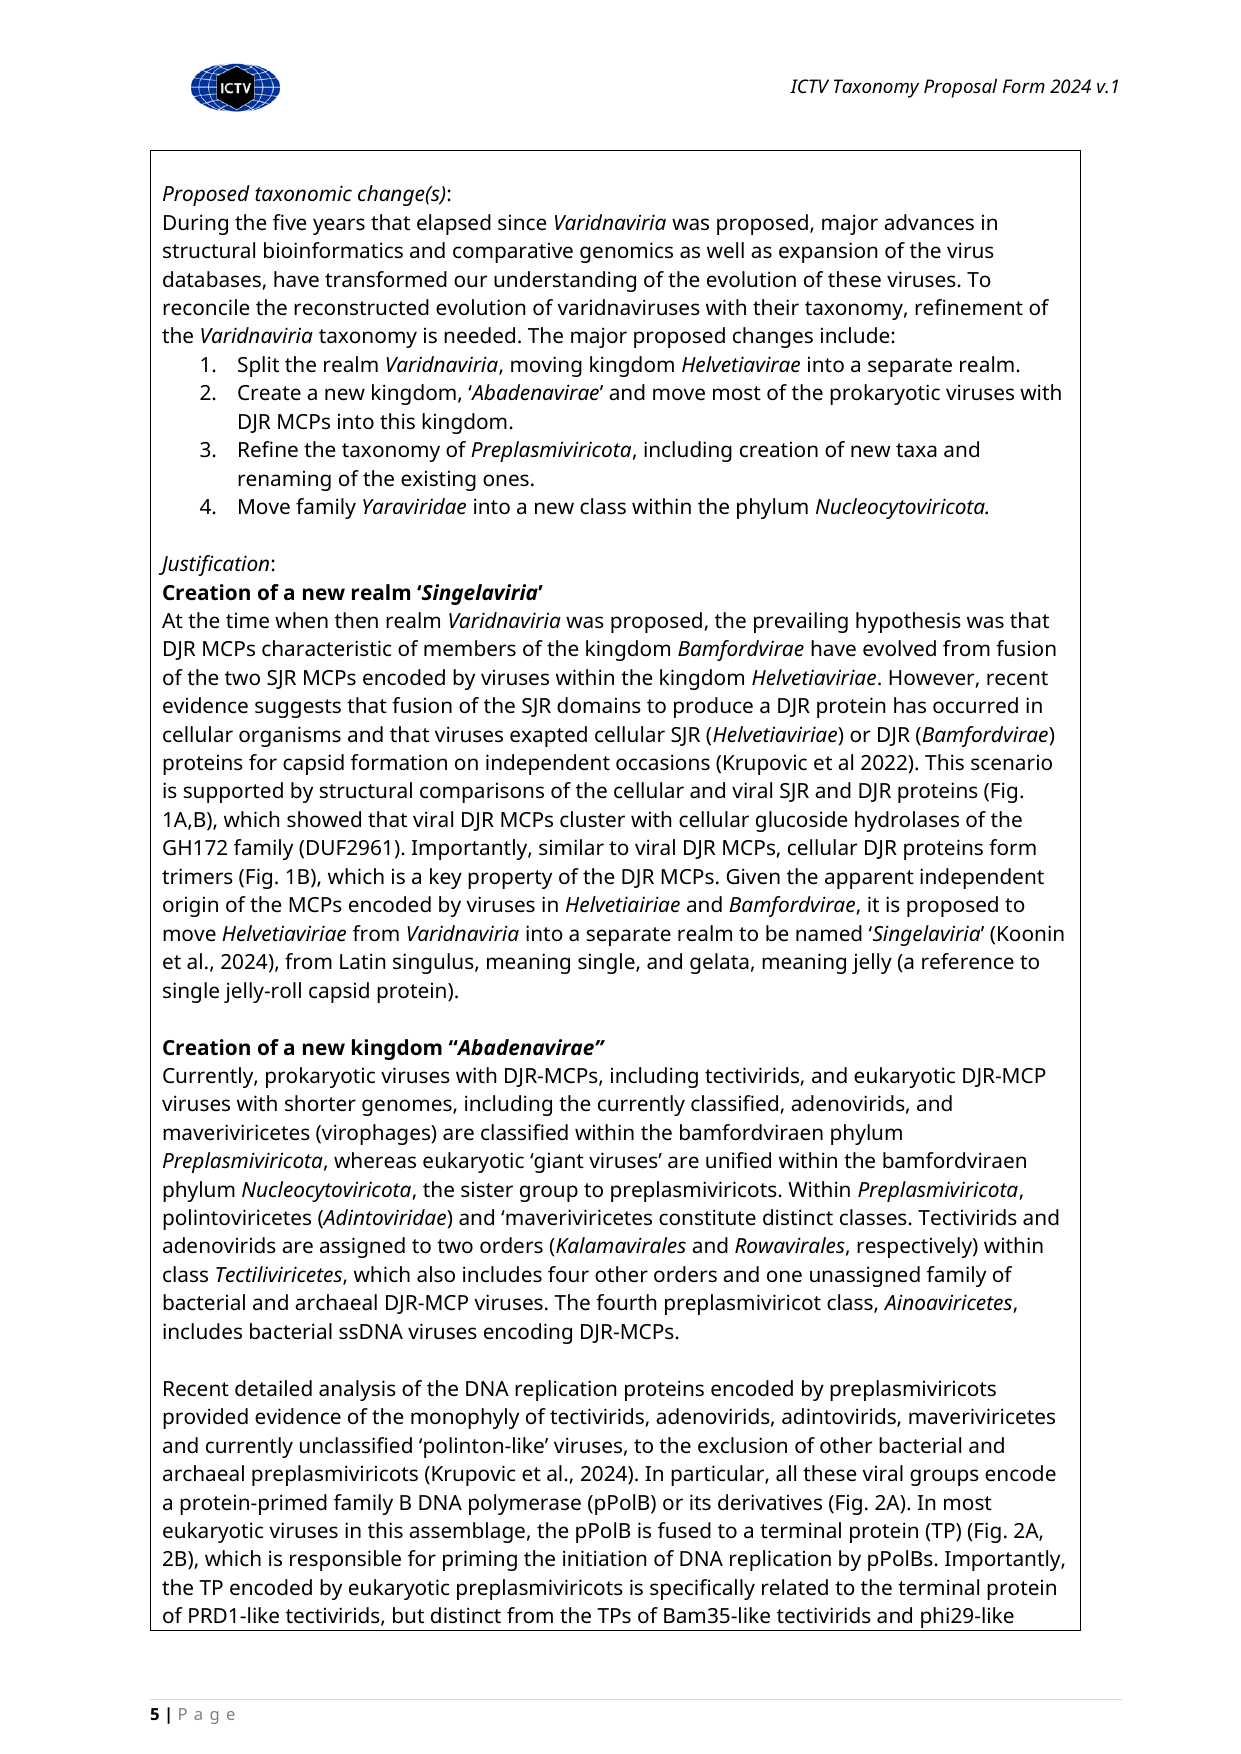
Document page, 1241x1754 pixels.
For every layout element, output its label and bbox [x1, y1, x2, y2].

picture [190, 56, 282, 113]
table_cell [151, 151, 1080, 1630]
